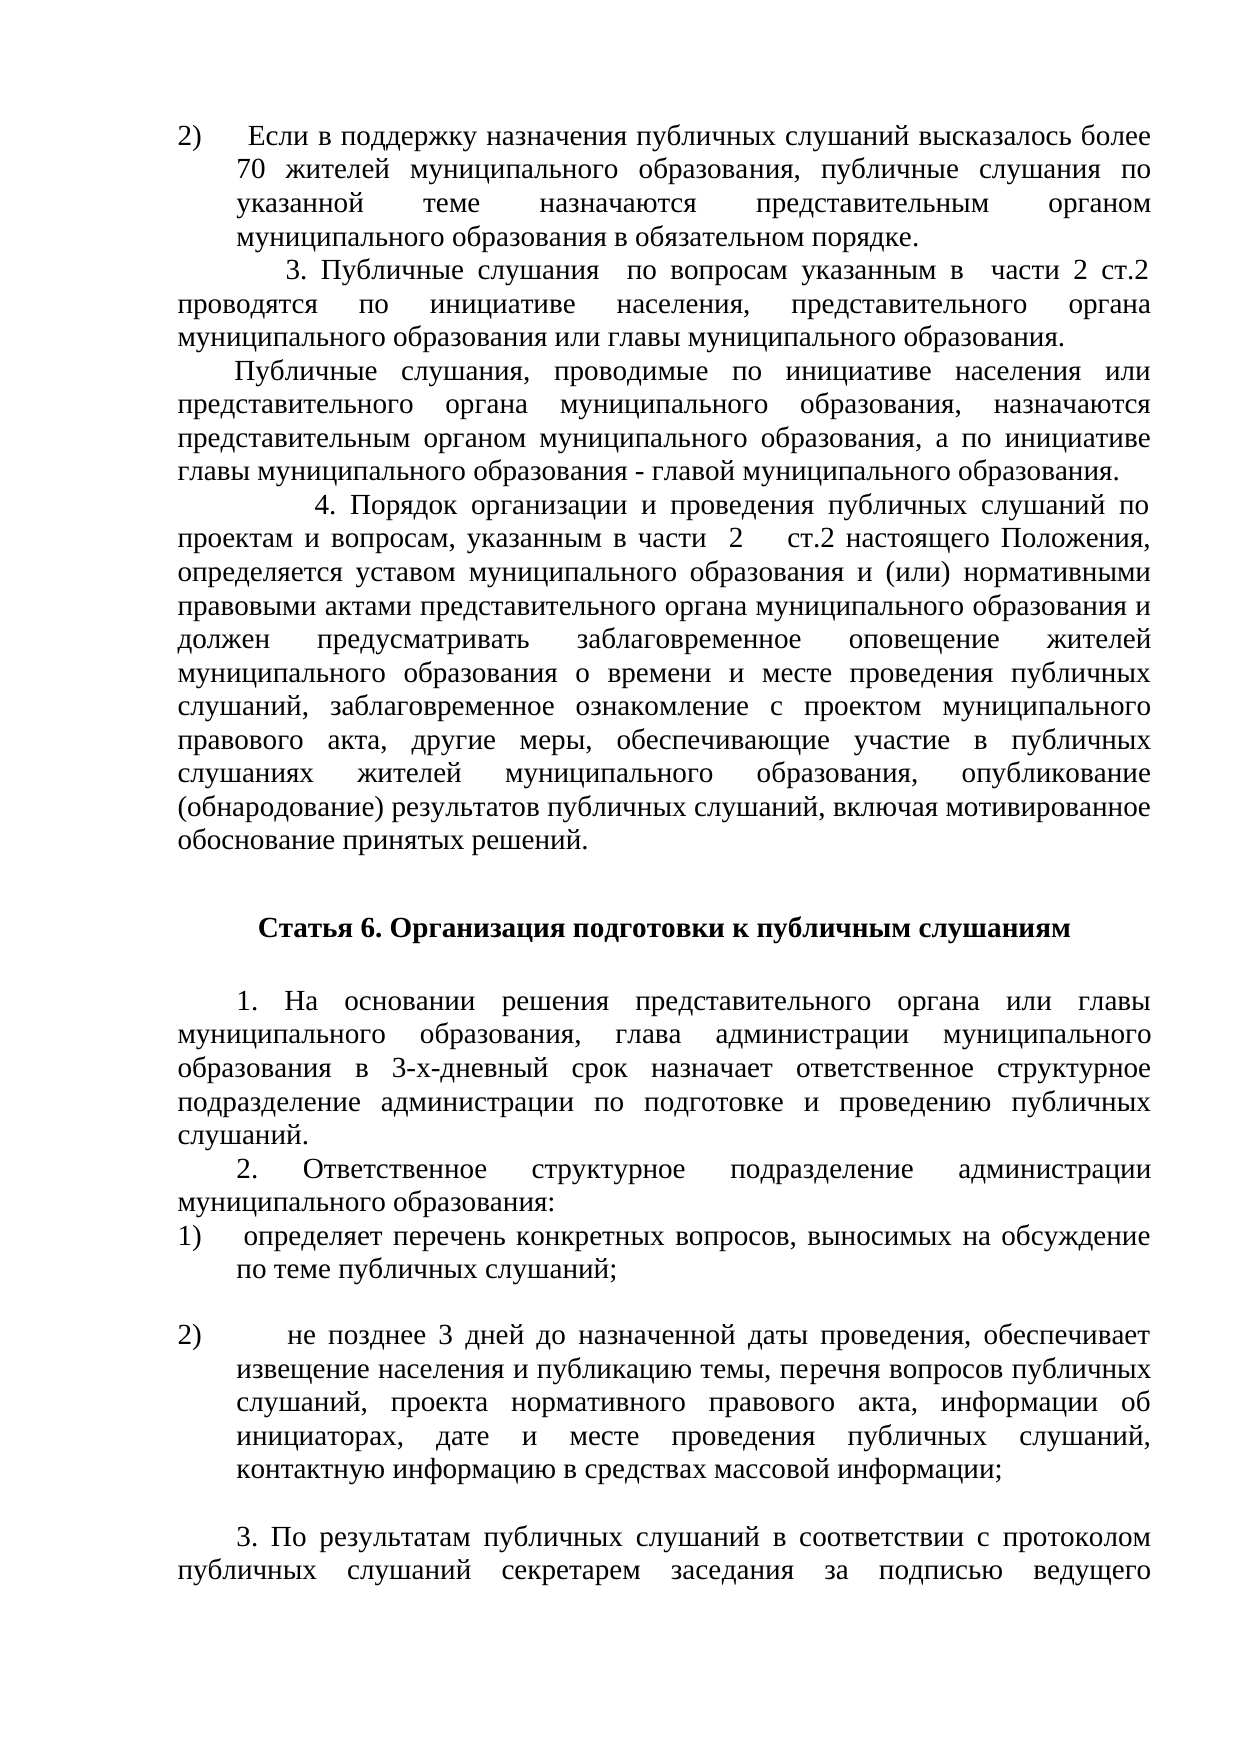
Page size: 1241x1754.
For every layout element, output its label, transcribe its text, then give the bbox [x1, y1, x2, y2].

text 2) не позднее 3 дней до назначенной даты проведения, обеспечивает извещение населения и публикацию темы, перечня вопросов публичных слушаний, проекта нормативного правового акта, информации об инициаторах, дате и месте проведения публичных слушаний, контактную информацию в средствах массовой информации; [177, 1317, 1152, 1485]
text 4. Порядок организации и проведения публичных слушаний по проектам и вопросам, указанным в части 2 ст.2 настоящего Положения, определяется уставом муниципального образования и (или) нормативными правовыми актами представительного органа муниципального образования и должен предусматривать заблаговременное оповещение жителей муниципального образования о времени и месте проведения публичных слушаний, заблаговременное ознакомление с проектом муниципального правового акта, другие меры, обеспечивающие участие в публичных слушаниях жителей муниципального образования, опубликование (обнародование) результатов публичных слушаний, включая мотивированное обоснование принятых решений. [177, 487, 1152, 856]
text 2. Ответственное структурное подразделение администрации муниципального образования: [177, 1151, 1152, 1218]
text 1) определяет перечень конкретных вопросов, выносимых на обсуждение по теме публичных слушаний; [177, 1218, 1152, 1285]
text 1. На основании решения представительного органа или главы муниципального образования, глава администрации муниципального образования в 3-х-дневный срок назначает ответственное структурное подразделение администрации по подготовке и проведению публичных слушаний. [177, 983, 1152, 1151]
text 2) Если в поддержку назначения публичных слушаний высказалось более 70 жителей муниципального образования, публичные слушания по указанной теме назначаются представительным органом муниципального образования в обязательном порядке. [177, 118, 1152, 252]
text 3. Публичные слушания по вопросам указанным в части 2 ст.2 проводятся по инициативе населения, представительного органа муниципального образования или главы муниципального образования. [177, 252, 1152, 353]
subtitle Статья 6. Организация подготовки к публичным слушаниям [177, 910, 1152, 943]
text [177, 1519, 1152, 1586]
text Публичные слушания, проводимые по инициативе населения или представительного органа муниципального образования, назначаются представительным органом муниципального образования, а по инициативе главы муниципального образования - главой муниципального образования. [177, 353, 1152, 487]
